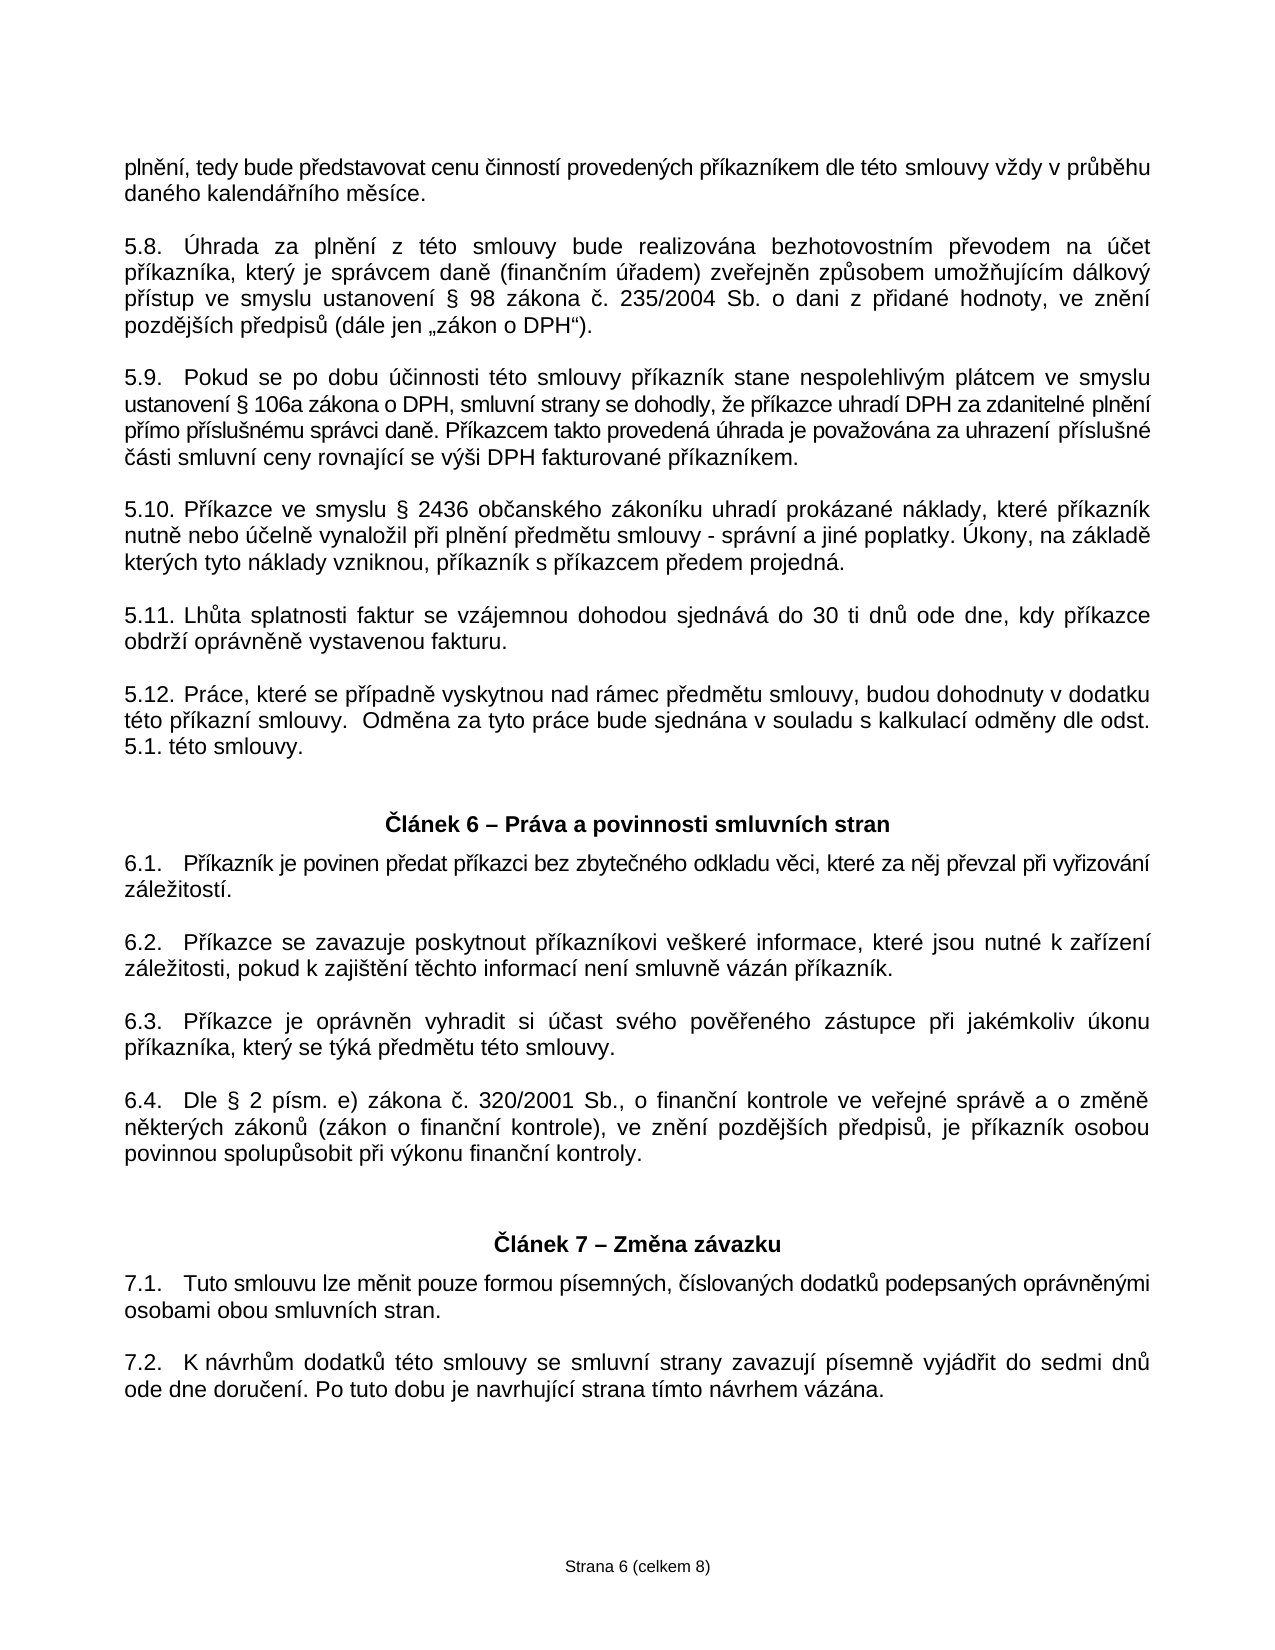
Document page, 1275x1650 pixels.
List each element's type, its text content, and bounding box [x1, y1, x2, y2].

list Příkazník je povinen předat příkazci bez zbytečného odkladu věci, které za něj převzal při vyřizování záležitostí. [124, 850, 1151, 903]
list Úhrada za plnění z této smlouvy bude realizována bezhotovostním převodem na účet příkazníka, který je správcem daně (finančním úřadem) zveřejněn způsobem umožňujícím dálkový přístup ve smyslu ustanovení § 98 zákona č. 235/2004 Sb. o dani z přidané hodnoty, ve znění pozdějších předpisů (dále jen „zákon o DPH“). [124, 233, 1151, 338]
list Pokud se po dobu účinnosti této smlouvy příkazník stane nespolehlivým plátcem ve smyslu ustanovení § 106a zákona o DPH, smluvní strany se dohodly, že příkazce uhradí DPH za zdanitelné plnění přímo příslušnému správci daně. Příkazcem takto provedená úhrada je považována za uhrazení příslušné části smluvní ceny rovnající se výši DPH fakturované příkazníkem. [124, 364, 1151, 470]
list Příkazce se zavazuje poskytnout příkazníkovi veškeré informace, které jsou nutné k zařízení záležitosti, pokud k zajištění těchto informací není smluvně vázán příkazník. [124, 929, 1151, 982]
list K návrhům dodatků této smlouvy se smluvní strany zavazují písemně vyjádřit do sedmi dnů ode dne doručení. Po tuto dobu je navrhující strana tímto návrhem vázána. [124, 1349, 1151, 1402]
list Lhůta splatnosti faktur se vzájemnou dohodou sjednává do 30 ti dnů ode dne, kdy příkazce obdrží oprávněně vystavenou fakturu. [124, 602, 1151, 654]
text Článek 7 – Změna závazku [124, 1231, 1151, 1258]
list Práce, které se případně vyskytnou nad rámec předmětu smlouvy, budou dohodnuty v dodatku této příkazní smlouvy. Odměna za tyto práce bude sjednána v souladu s kalkulací odměny dle odst. 5.1. této smlouvy. [124, 681, 1151, 760]
list Příkazce ve smyslu § 2436 občanského zákoníku uhradí prokázané náklady, které příkazník nutně nebo účelně vynaložil při plnění předmětu smlouvy - správní a jiné poplatky. Úkony, na základě kterých tyto náklady vzniknou, příkazník s příkazcem předem projedná. [124, 496, 1151, 575]
text Článek 6 – Práva a povinnosti smluvních stran [124, 811, 1151, 837]
list Tuto smlouvu lze měnit pouze formou písemných, číslovaných dodatků podepsaných oprávněnými osobami obou smluvních stran. [124, 1270, 1151, 1323]
list Příkazce je oprávněn vyhradit si účast svého pověřeného zástupce při jakémkoliv úkonu příkazníka, který se týká předmětu této smlouvy. [124, 1008, 1151, 1061]
list Dle § 2 písm. e) zákona č. 320/2001 Sb., o finanční kontrole ve veřejné správě a o změně některých zákonů (zákon o finanční kontrole), ve znění pozdějších předpisů, je příkazník osobou povinnou spolupůsobit při výkonu finanční kontroly. [124, 1087, 1151, 1166]
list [124, 153, 1151, 206]
